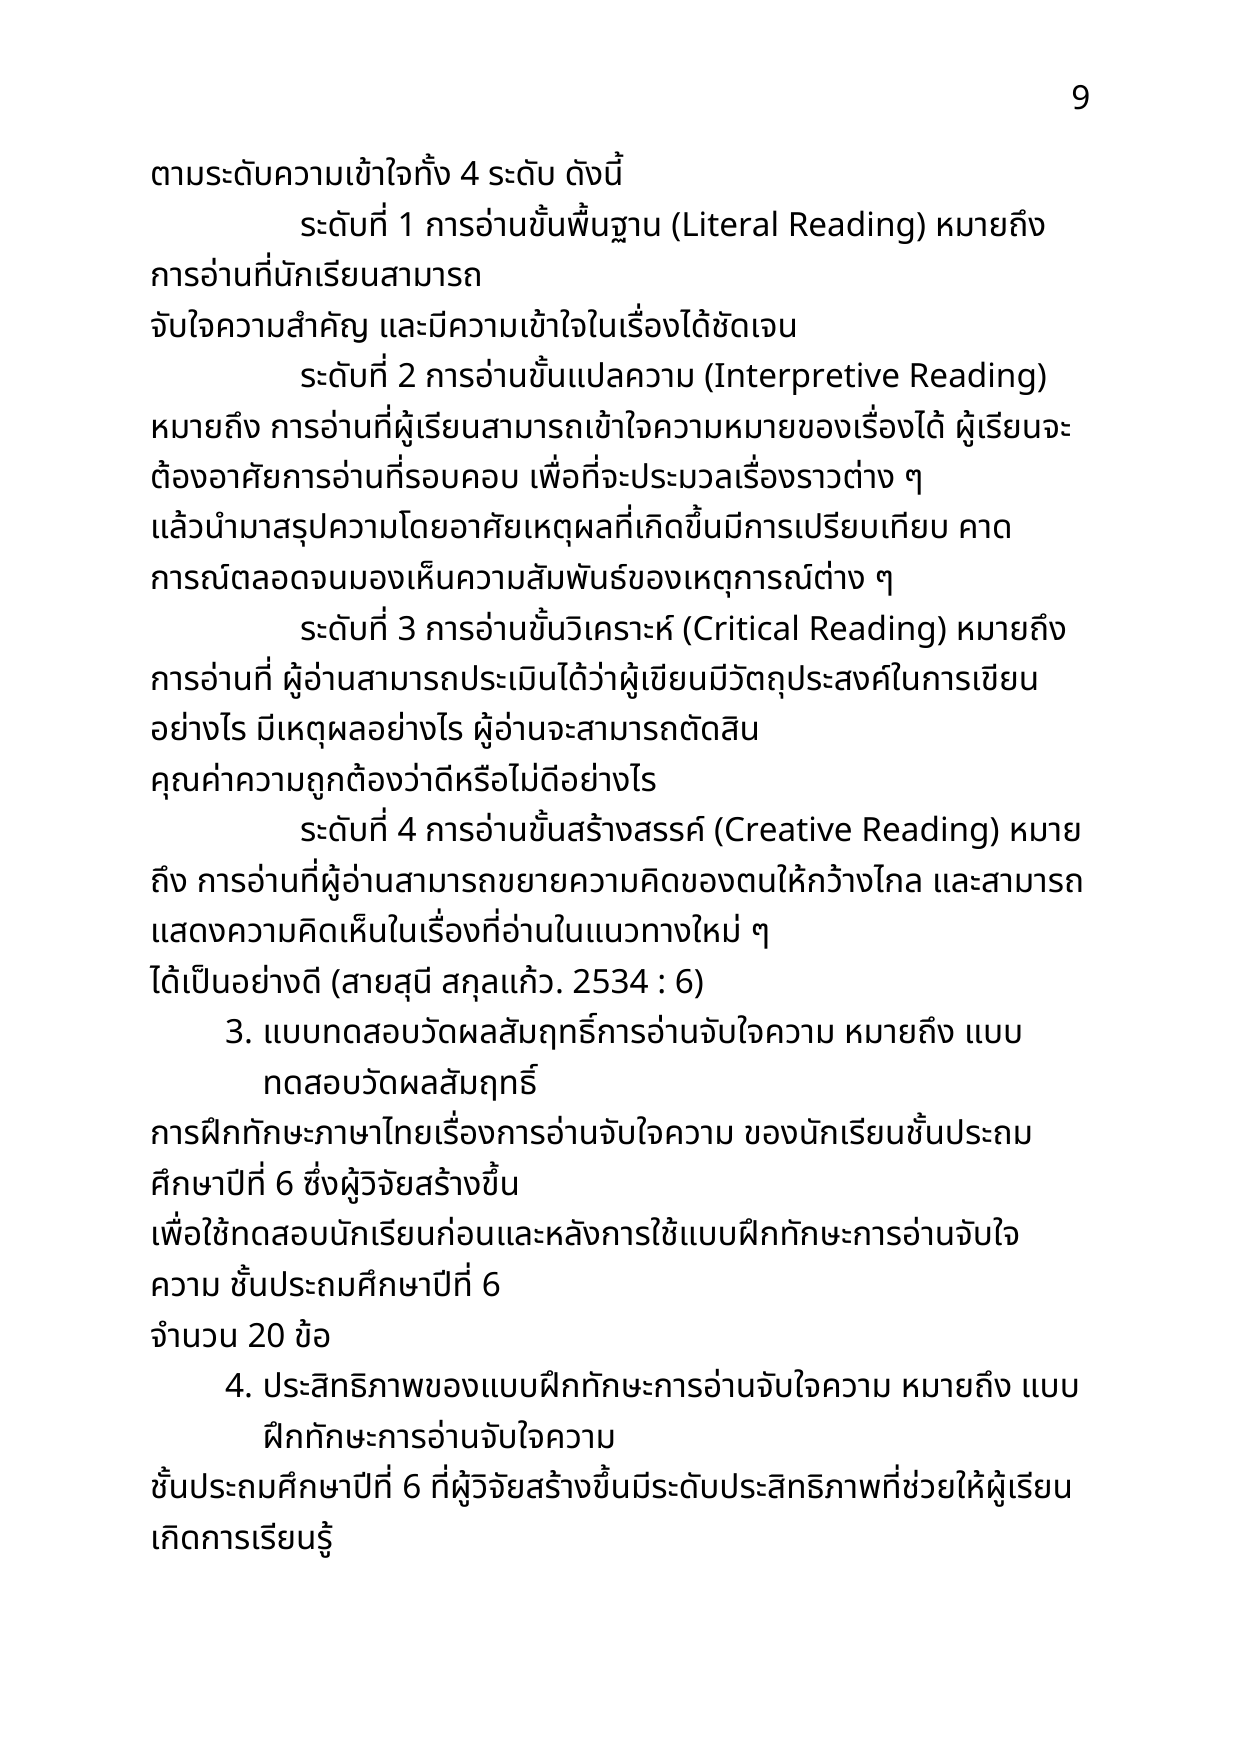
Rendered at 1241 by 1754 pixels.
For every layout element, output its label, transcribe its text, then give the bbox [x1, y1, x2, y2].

list แบบทดสอบวัดผลสัมฤทธิ์การอ่านจับใจความ หมายถึง แบบทดสอบวัดผลสัมฤทธิ์ [225, 1008, 1090, 1109]
text ระดับที่ 2 การอ่านขั้นแปลความ (Interpretive Reading) หมายถึง การอ่านที่ผู้เรียนสามารถเข้าใจความหมายของเรื่องได้ ผู้เรียนจะต้องอาศัยการอ่านที่รอบคอบ เพื่อที่จะประมวลเรื่องราวต่าง ๆ [150, 352, 1090, 503]
text แล้วนำมาสรุปความโดยอาศัยเหตุผลที่เกิดขึ้นมีการเปรียบเทียบ คาดการณ์ตลอดจนมองเห็นความสัมพันธ์ของเหตุการณ์ต่าง ๆ [150, 503, 1090, 604]
text ระดับที่ 1 การอ่านขั้นพื้นฐาน (Literal Reading) หมายถึง การอ่านที่นักเรียนสามารถ [150, 201, 1090, 302]
text ระดับที่ 4 การอ่านขั้นสร้างสรรค์ (Creative Reading) หมายถึง การอ่านที่ผู้อ่านสามารถขยายความคิดของตนให้กว้างไกล และสามารถแสดงความคิดเห็นในเรื่องที่อ่านในแนวทางใหม่ ๆ [150, 806, 1090, 958]
text จำนวน 20 ข้อ [150, 1311, 1090, 1362]
text ระดับที่ 3 การอ่านขั้นวิเคราะห์ (Critical Reading) หมายถึง การอ่านที่ ผู้อ่านสามารถประเมินได้ว่าผู้เขียนมีวัตถุประสงค์ในการเขียนอย่างไร มีเหตุผลอย่างไร ผู้อ่านจะสามารถตัดสิน [150, 604, 1090, 756]
text ชั้นประถมศึกษาปีที่ 6 ที่ผู้วิจัยสร้างขึ้นมีระดับประสิทธิภาพที่ช่วยให้ผู้เรียนเกิดการเรียนรู้ [150, 1463, 1090, 1564]
text การฝึกทักษะภาษาไทยเรื่องการอ่านจับใจความ ของนักเรียนชั้นประถมศึกษาปีที่ 6 ซึ่งผู้วิจัยสร้างขึ้น [150, 1109, 1090, 1210]
text เพื่อใช้ทดสอบนักเรียนก่อนและหลังการใช้แบบฝึกทักษะการอ่านจับใจความ ชั้นประถมศึกษาปีที่ 6 [150, 1210, 1090, 1311]
text ได้เป็นอย่างดี (สายสุนี สกุลแก้ว. 2534 : 6) [150, 958, 1090, 1008]
text คุณค่าความถูกต้องว่าดีหรือไม่ดีอย่างไร [150, 756, 1090, 806]
text จับใจความสำคัญ และมีความเข้าใจในเรื่องได้ชัดเจน [150, 302, 1090, 352]
text ตามระดับความเข้าใจทั้ง 4 ระดับ ดังนี้ [150, 150, 1090, 201]
list ประสิทธิภาพของแบบฝึกทักษะการอ่านจับใจความ หมายถึง แบบฝึกทักษะการอ่านจับใจความ [225, 1362, 1090, 1463]
